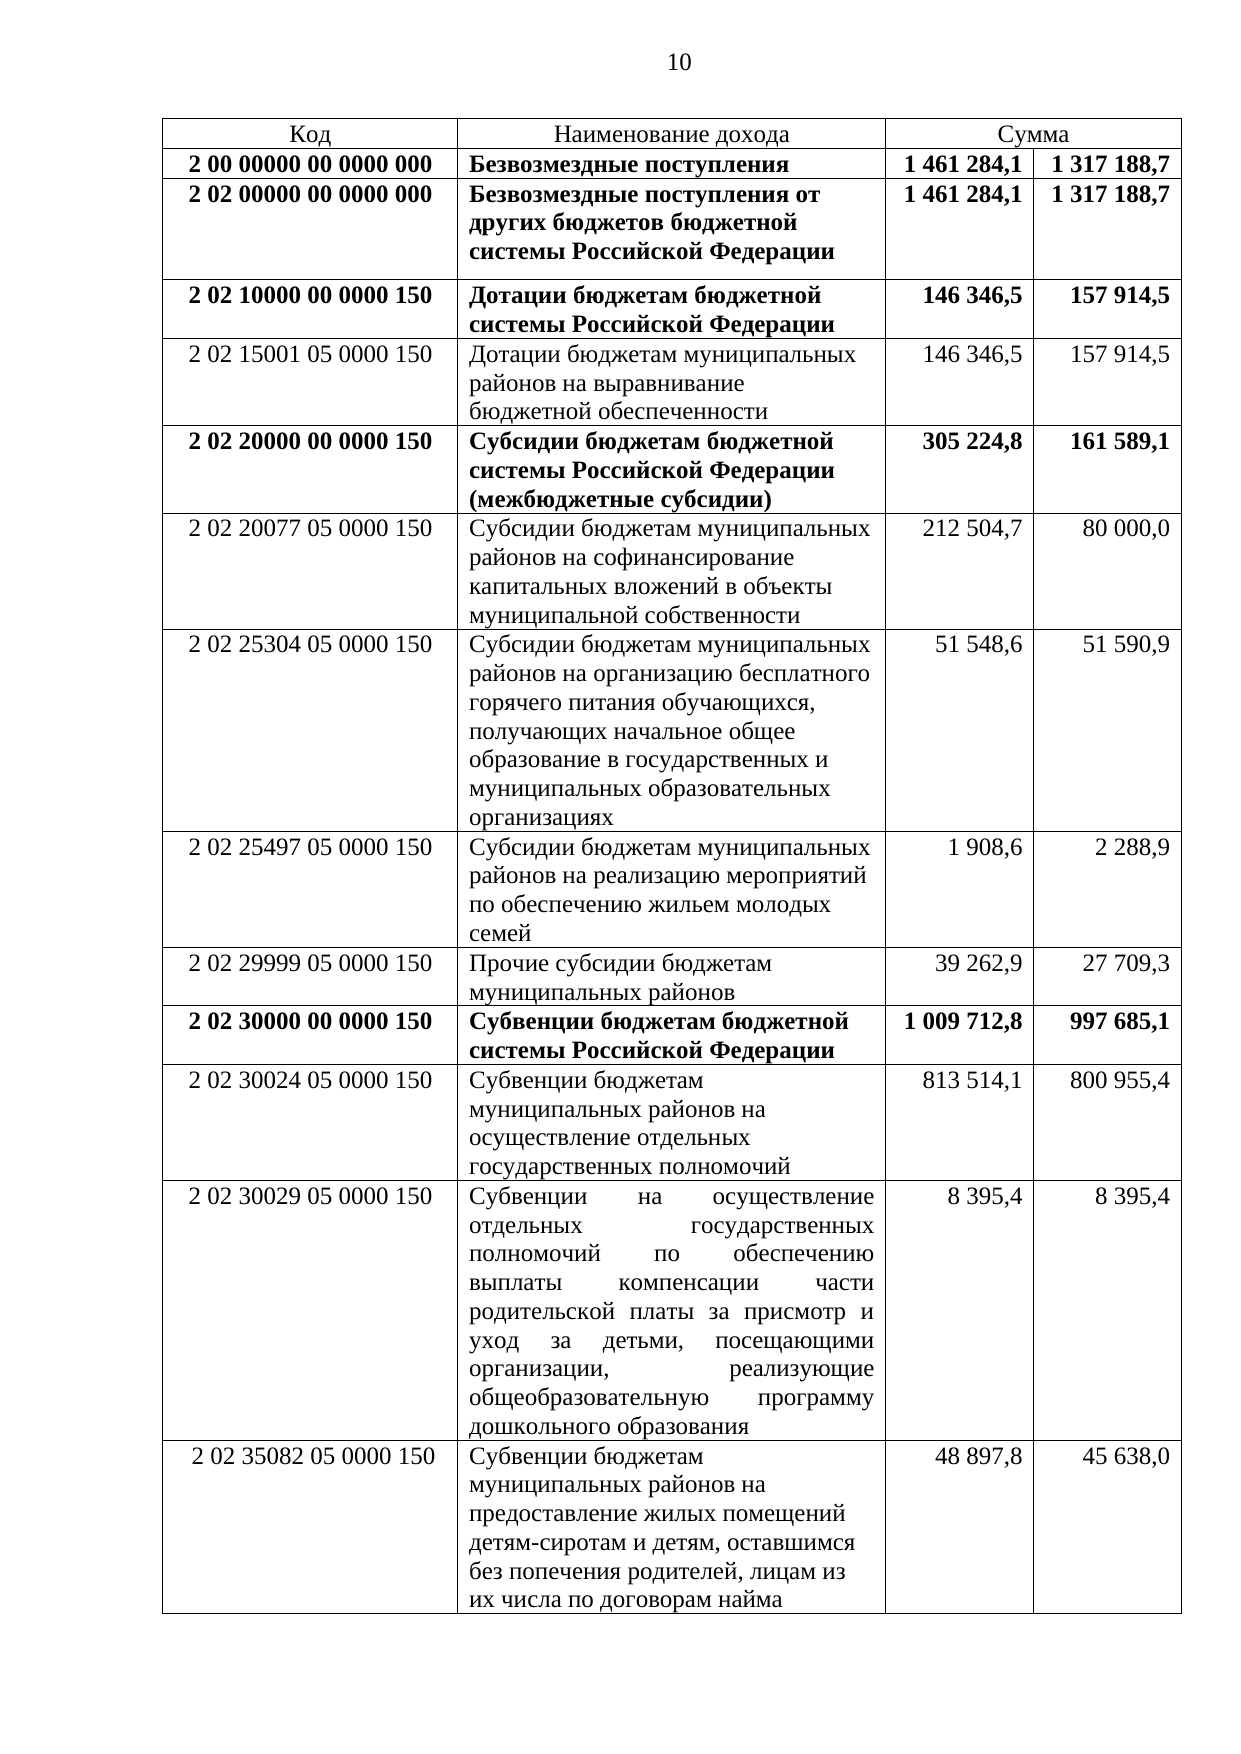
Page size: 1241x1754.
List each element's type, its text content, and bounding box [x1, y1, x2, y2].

table_cell 80 000,0 [1034, 514, 1181, 628]
table_cell 1 009 712,8 [886, 1006, 1033, 1064]
table_cell 51 590,9 [1034, 630, 1181, 831]
table_cell 2 02 20077 05 0000 150 [163, 514, 457, 628]
table_cell 2 00 00000 00 0000 000 [163, 149, 457, 178]
table_cell 997 685,1 [1034, 1006, 1181, 1064]
table_cell 45 638,0 [1034, 1441, 1181, 1613]
table_cell Безвозмездные поступления от других бюджетов бюджетной системы Российской Федерации [458, 179, 885, 279]
table_cell 8 395,4 [1034, 1181, 1181, 1440]
table_cell Субсидии бюджетам муниципальных районов на софинансирование капитальных вложений в объекты муниципальной собственности [458, 514, 885, 628]
table_cell Дотации бюджетам муниципальных районов на выравнивание бюджетной обеспеченности [458, 339, 885, 425]
table_cell 800 955,4 [1034, 1065, 1181, 1180]
table_header Код [163, 119, 457, 148]
table_cell 1 908,6 [886, 832, 1033, 947]
table_cell Безвозмездные поступления [458, 149, 885, 178]
table_cell 2 02 25304 05 0000 150 [163, 630, 457, 831]
table_cell 2 02 30000 00 0000 150 [163, 1006, 457, 1064]
table_cell 48 897,8 [886, 1441, 1033, 1613]
table_cell 2 02 10000 00 0000 150 [163, 280, 457, 338]
table_cell 1 317 188,7 [1034, 149, 1181, 178]
table_cell 146 346,5 [886, 280, 1033, 338]
table_cell 2 02 00000 00 0000 000 [163, 179, 457, 279]
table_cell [458, 1441, 885, 1613]
table_cell 2 02 30029 05 0000 150 [163, 1181, 457, 1440]
table_cell 2 02 35082 05 0000 150 [163, 1441, 457, 1613]
table_cell Субсидии бюджетам муниципальных районов на организацию бесплатного горячего питания обучающихся, получающих начальное общее образование в государственных и муниципальных образовательных организациях [458, 630, 885, 831]
table_cell 8 395,4 [886, 1181, 1033, 1440]
table_cell 305 224,8 [886, 426, 1033, 512]
table_cell 51 548,6 [886, 630, 1033, 831]
table_cell Субвенции бюджетам бюджетной системы Российской Федерации [458, 1006, 885, 1064]
table_cell 1 461 284,1 [886, 179, 1033, 279]
table_cell 161 589,1 [1034, 426, 1181, 512]
table_header Наименование дохода [458, 119, 885, 148]
table_cell Субвенции на осуществление отдельных государственных полномочий по обеспечению выплаты компенсации части родительской платы за присмотр и уход за детьми, посещающими организации, реализующие общеобразовательную программу дошкольного образования [458, 1181, 885, 1440]
table_cell 1 317 188,7 [1034, 179, 1181, 279]
table_header Сумма [886, 119, 1181, 148]
table_cell 27 709,3 [1034, 948, 1181, 1005]
table_cell 157 914,5 [1034, 280, 1181, 338]
table_cell Дотации бюджетам бюджетной системы Российской Федерации [458, 280, 885, 338]
table_cell 813 514,1 [886, 1065, 1033, 1180]
table_cell 2 02 30024 05 0000 150 [163, 1065, 457, 1180]
table_cell 2 02 29999 05 0000 150 [163, 948, 457, 1005]
table_cell 2 02 15001 05 0000 150 [163, 339, 457, 425]
table_cell 2 02 20000 00 0000 150 [163, 426, 457, 512]
table_cell 1 461 284,1 [886, 149, 1033, 178]
table_cell Прочие субсидии бюджетам муниципальных районов [458, 948, 885, 1005]
table_cell 2 288,9 [1034, 832, 1181, 947]
table_cell Субсидии бюджетам муниципальных районов на реализацию мероприятий по обеспечению жильем молодых семей [458, 832, 885, 947]
table_cell 157 914,5 [1034, 339, 1181, 425]
table_cell 146 346,5 [886, 339, 1033, 425]
table_cell 212 504,7 [886, 514, 1033, 628]
table_cell 2 02 25497 05 0000 150 [163, 832, 457, 947]
table_cell 39 262,9 [886, 948, 1033, 1005]
table_cell Субсидии бюджетам бюджетной системы Российской Федерации (межбюджетные субсидии) [458, 426, 885, 512]
table_cell Субвенции бюджетам муниципальных районов на осуществление отдельных государственных полномочий [458, 1065, 885, 1180]
